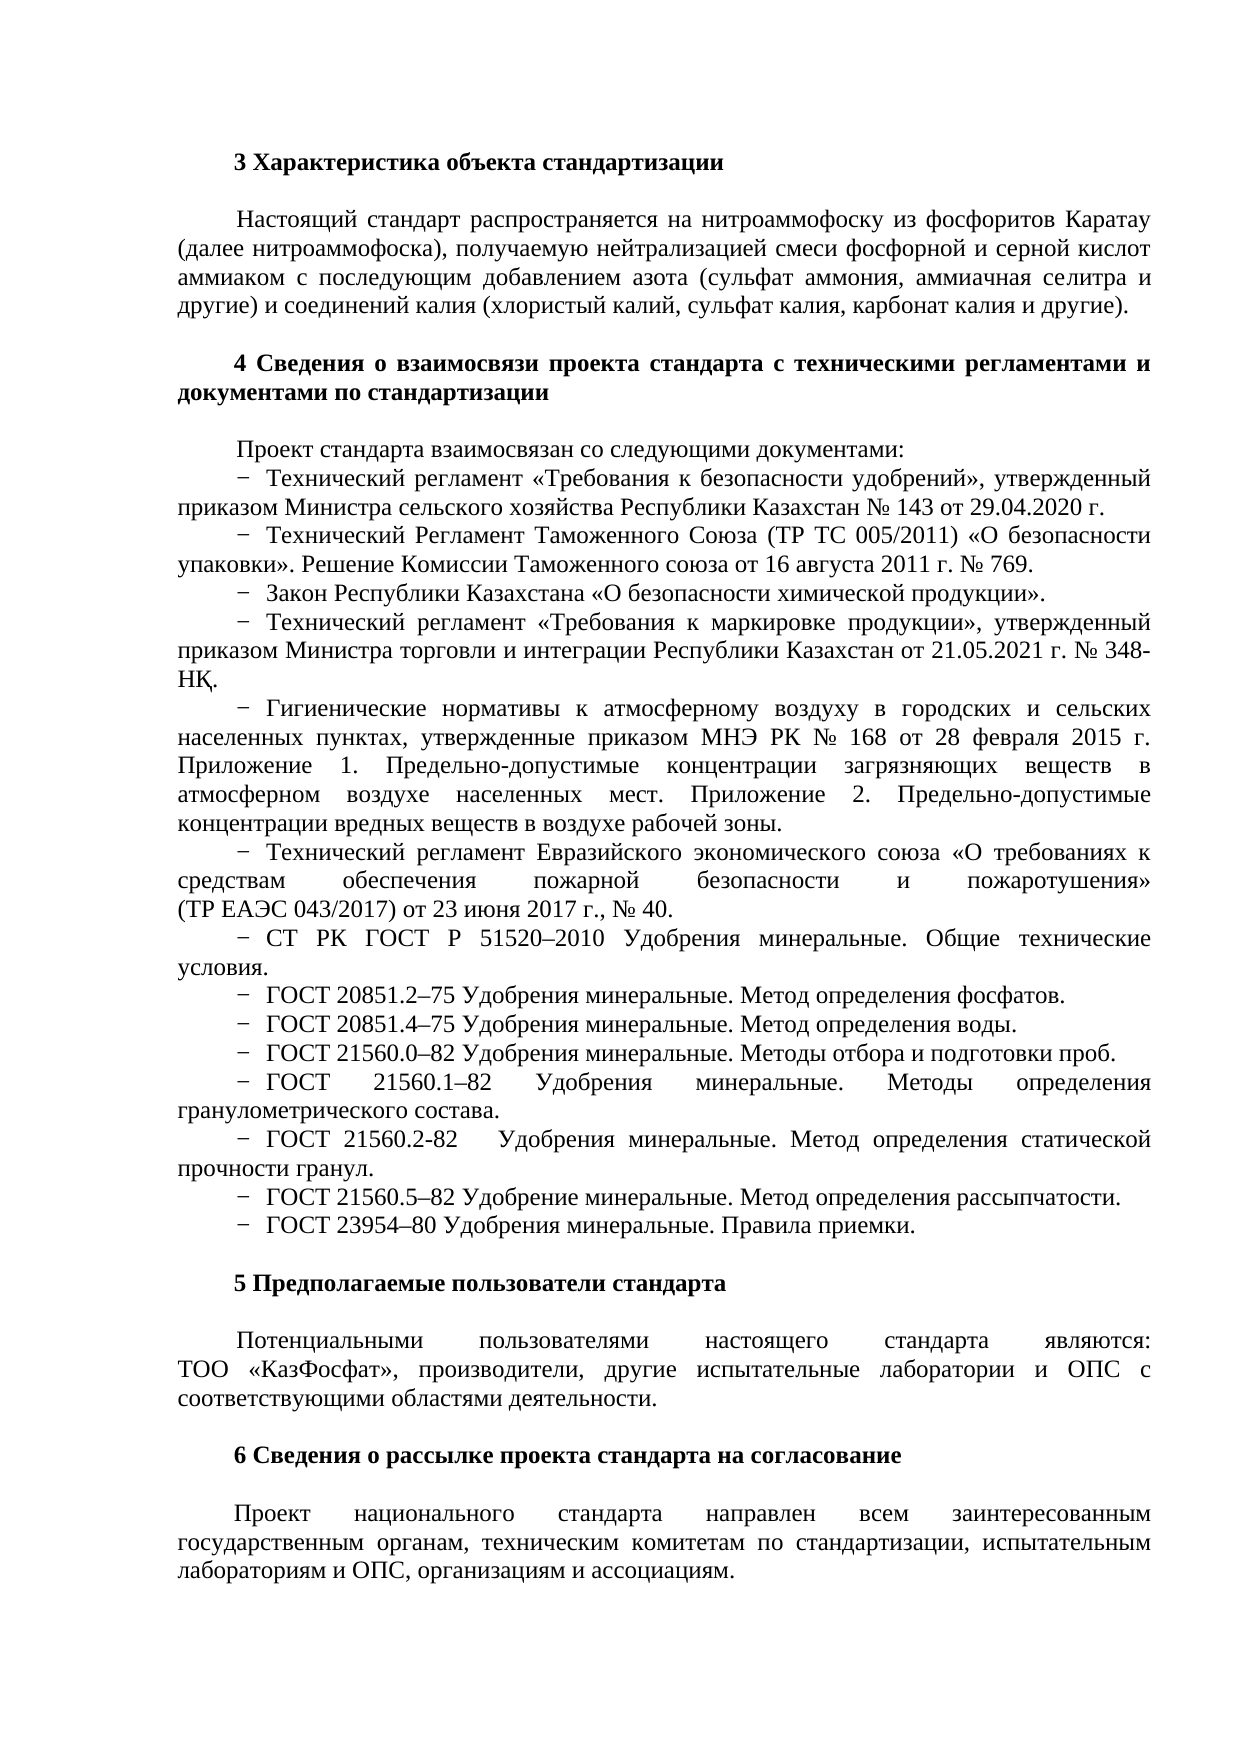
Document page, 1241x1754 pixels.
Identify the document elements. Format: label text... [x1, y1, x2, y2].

list ГОСТ 21560.2-82 Удобрения минеральные. Метод определения статической прочности гранул. [177, 1124, 1152, 1182]
text Проект стандарта взаимосвязан со следующими документами: [177, 434, 1152, 463]
list ГОСТ 21560.1–82 Удобрения минеральные. Методы определения гранулометрического состава. [177, 1067, 1152, 1124]
text 3 Характеристика объекта стандартизации [177, 147, 1152, 176]
list Закон Республики Казахстана «О безопасности химической продукции». [177, 578, 1152, 607]
list Технический регламент «Требования к безопасности удобрений», утвержденный приказом Министра сельского хозяйства Республики Казахстан № 143 от 29.04.2020 г. [177, 463, 1152, 521]
text Проект национального стандарта направлен всем заинтересованным государственным органам, техническим комитетам по стандартизации, испытательным лабораториям и ОПС, организациям и ассоциациям. [177, 1498, 1152, 1584]
list ГОСТ 21560.0–82 Удобрения минеральные. Методы отбора и подготовки проб. [177, 1038, 1152, 1067]
list СТ РК ГОСТ Р 51520–2010 Удобрения минеральные. Общие технические условия. [177, 923, 1152, 981]
text Настоящий стандарт распространяется на нитроаммофоску из фосфоритов Каратау (далее нитроаммофоска), получаемую нейтрализацией смеси фосфорной и серной кислот аммиаком с последующим добавлением азота (сульфат аммония, аммиачная селитра и другие) и соединений калия (хлористый калий, сульфат калия, карбонат калия и другие). [177, 204, 1152, 319]
list ГОСТ 20851.2–75 Удобрения минеральные. Метод определения фосфатов. [177, 981, 1152, 1009]
text 6 Сведения о рассылке проекта стандарта на согласование [177, 1441, 1152, 1469]
text 4 Сведения о взаимосвязи проекта стандарта с техническими регламентами и документами по стандартизации [177, 348, 1152, 406]
list Технический регламент Евразийского экономического союза «О требованиях к средствам обеспечения пожарной безопасности и пожаротушения» (ТР ЕАЭС 043/2017) от 23 июня 2017 г., № 40. [177, 837, 1152, 923]
list ГОСТ 21560.5–82 Удобрение минеральные. Метод определения рассыпчатости. [177, 1182, 1152, 1211]
list Технический Регламент Таможенного Союза (ТР ТС 005/2011) «О безопасности упаковки». Решение Комиссии Таможенного союза от 16 августа 2011 г. № 769. [177, 521, 1152, 578]
list ГОСТ 23954–80 Удобрения минеральные. Правила приемки. [177, 1211, 1152, 1239]
list ГОСТ 20851.4–75 Удобрения минеральные. Метод определения воды. [177, 1009, 1152, 1038]
text Потенциальными пользователями настоящего стандарта являются: ТОО «КазФосфат», производители, другие испытательные лаборатории и ОПС с соответствующими областями деятельности. [177, 1326, 1152, 1412]
list Гигиенические нормативы к атмосферному воздуху в городских и сельских населенных пунктах, утвержденные приказом МНЭ РК № 168 от 28 февраля 2015 г. Приложение 1. Предельно-допустимые концентрации загрязняющих веществ в атмосферном воздухе населенных мест. Приложение 2. Предельно-допустимые концентрации вредных веществ в воздухе рабочей зоны. [177, 693, 1152, 837]
list Технический регламент «Требования к маркировке продукции», утвержденный приказом Министра торговли и интеграции Республики Казахстан от 21.05.2021 г. № 348-НҚ. [177, 607, 1152, 693]
text 5 Предполагаемые пользователи стандарта [177, 1268, 1152, 1297]
